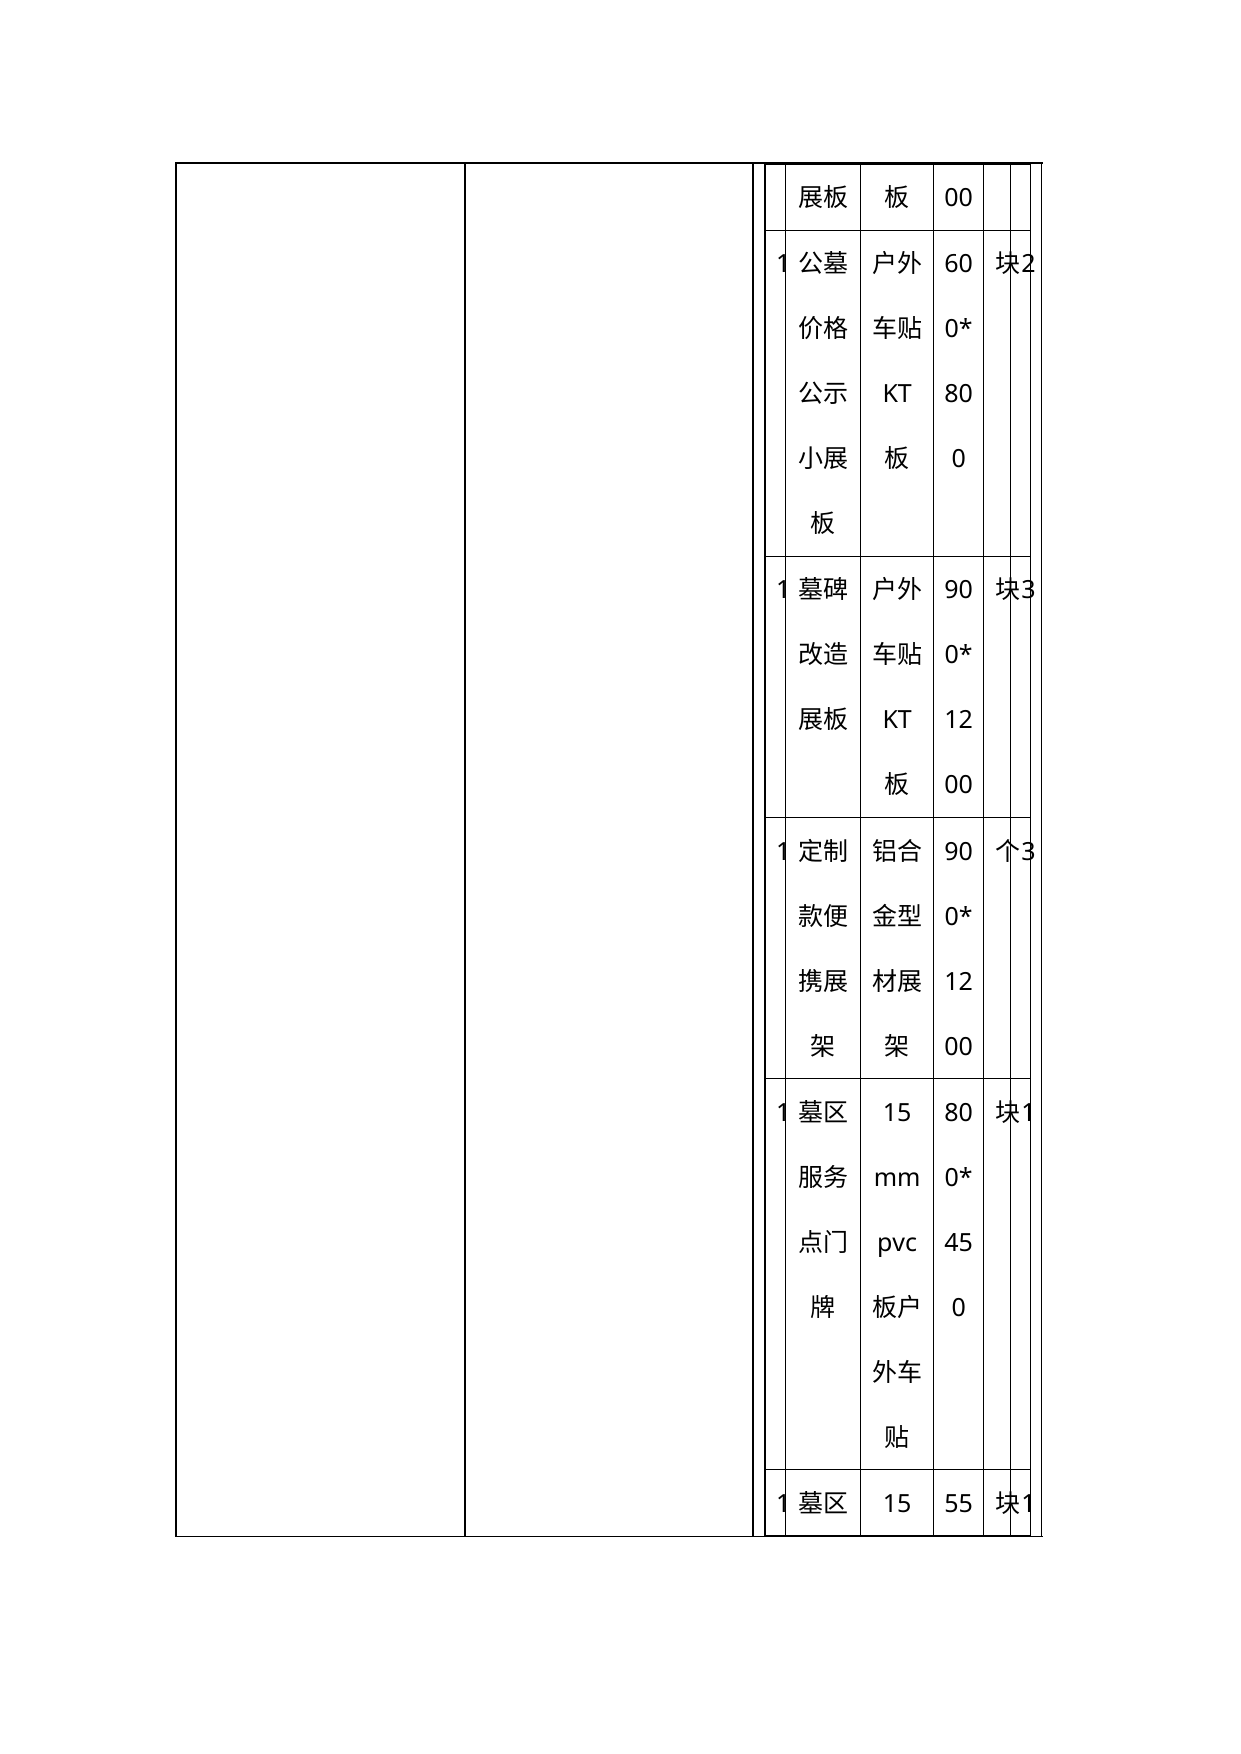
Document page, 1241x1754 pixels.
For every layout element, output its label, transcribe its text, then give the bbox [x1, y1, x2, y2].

table_cell 一、展板内容： 备注：以上费用含设计、安装、运输 二、标识标牌内容： [786, 818, 860, 1078]
table_cell 一、展板内容： 备注：以上费用含设计、安装、运输 二、标识标牌内容： [984, 818, 1010, 1078]
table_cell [786, 165, 860, 230]
table_cell 一、展板内容： 备注：以上费用含设计、安装、运输 二、标识标牌内容： [934, 1079, 983, 1469]
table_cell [861, 165, 933, 230]
table_cell 一、展板内容： 备注：以上费用含设计、安装、运输 二、标识标牌内容： [766, 818, 785, 1078]
table_cell 一、展板内容： 备注：以上费用含设计、安装、运输 二、标识标牌内容： [786, 231, 860, 556]
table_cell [786, 1470, 860, 1535]
table_cell 一、展板内容： 备注：以上费用含设计、安装、运输 二、标识标牌内容： [934, 231, 983, 556]
table_cell 一、展板内容： 备注：以上费用含设计、安装、运输 二、标识标牌内容： [861, 557, 933, 817]
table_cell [934, 165, 983, 230]
table_cell [466, 164, 752, 1536]
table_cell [861, 1470, 933, 1535]
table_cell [754, 164, 764, 1536]
table_cell 一、展板内容： 备注：以上费用含设计、安装、运输 二、标识标牌内容： [766, 557, 785, 817]
table_cell 一、展板内容： 备注：以上费用含设计、安装、运输 二、标识标牌内容： [861, 1079, 933, 1469]
table_cell 一、展板内容： 备注：以上费用含设计、安装、运输 二、标识标牌内容： [786, 557, 860, 817]
table_cell 一、展板内容： 备注：以上费用含设计、安装、运输 二、标识标牌内容： [1011, 557, 1030, 817]
table_cell 一、展板内容： 备注：以上费用含设计、安装、运输 二、标识标牌内容： [934, 557, 983, 817]
table_cell 一、展板内容： 备注：以上费用含设计、安装、运输 二、标识标牌内容： [861, 818, 933, 1078]
table_cell 一、展板内容： 备注：以上费用含设计、安装、运输 二、标识标牌内容： [1011, 818, 1030, 1078]
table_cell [934, 1470, 983, 1535]
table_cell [984, 1470, 1010, 1535]
table_cell 一、展板内容： 备注：以上费用含设计、安装、运输 二、标识标牌内容： [984, 231, 1010, 556]
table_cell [766, 165, 785, 230]
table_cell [1011, 1470, 1030, 1535]
table_cell 一、展板内容： 备注：以上费用含设计、安装、运输 二、标识标牌内容： [984, 1079, 1010, 1469]
table_cell 一、展板内容： 备注：以上费用含设计、安装、运输 二、标识标牌内容： [786, 1079, 860, 1469]
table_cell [984, 165, 1010, 230]
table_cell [766, 1470, 785, 1535]
table_cell 一、展板内容： 备注：以上费用含设计、安装、运输 二、标识标牌内容： [1011, 231, 1030, 556]
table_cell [1011, 165, 1030, 230]
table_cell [1031, 164, 1041, 1536]
table_cell 一、展板内容： 备注：以上费用含设计、安装、运输 二、标识标牌内容： [1011, 1079, 1030, 1469]
table_cell 一、展板内容： 备注：以上费用含设计、安装、运输 二、标识标牌内容： [766, 231, 785, 556]
table_cell 一、展板内容： 备注：以上费用含设计、安装、运输 二、标识标牌内容： [861, 231, 933, 556]
table_cell 1 [177, 164, 464, 1536]
table_cell 一、展板内容： 备注：以上费用含设计、安装、运输 二、标识标牌内容： [934, 818, 983, 1078]
table_cell 一、展板内容： 备注：以上费用含设计、安装、运输 二、标识标牌内容： [766, 1079, 785, 1469]
table_cell 一、展板内容： 备注：以上费用含设计、安装、运输 二、标识标牌内容： [984, 557, 1010, 817]
